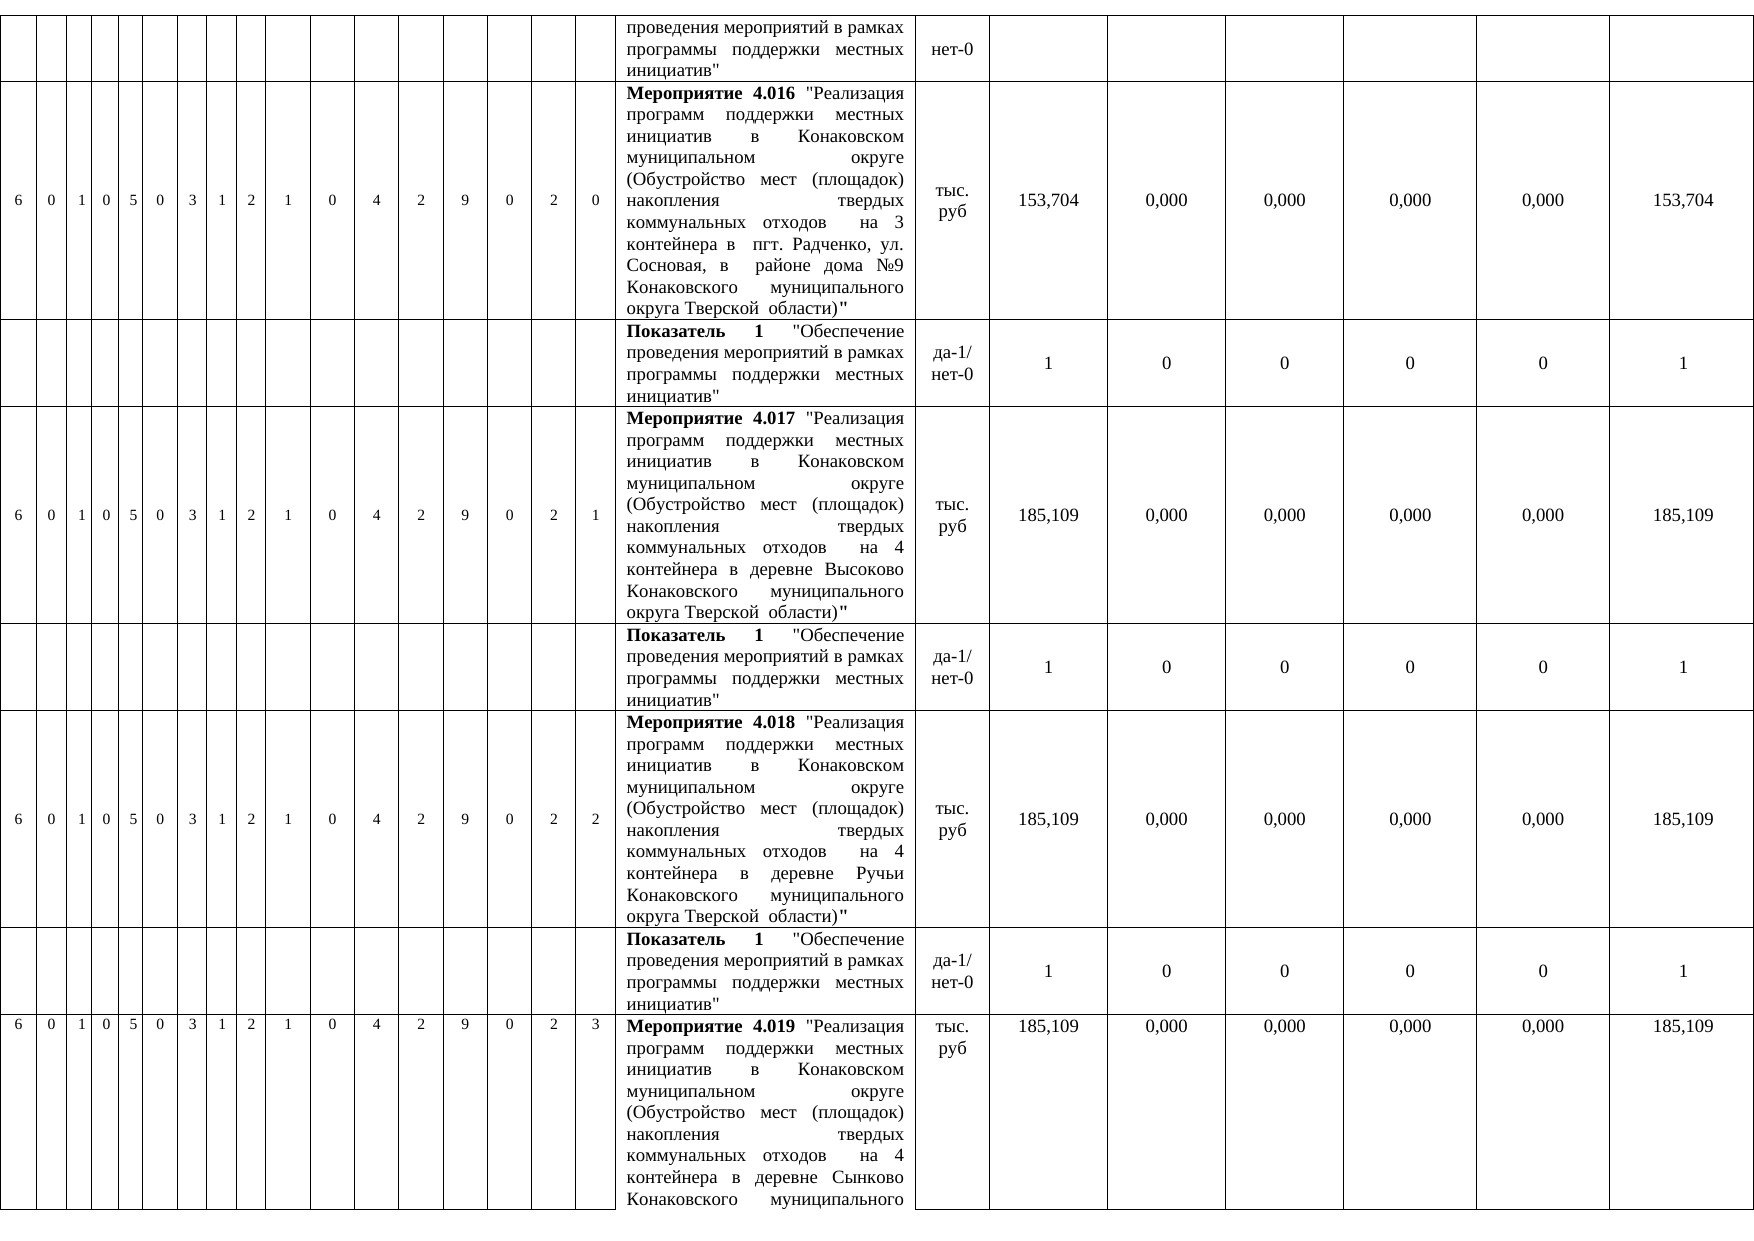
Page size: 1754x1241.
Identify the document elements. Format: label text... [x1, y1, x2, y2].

table_cell [399, 320, 443, 406]
table_cell 1 [576, 407, 615, 623]
table_cell 0 [311, 407, 354, 623]
table_cell 0,000 [1344, 407, 1476, 623]
table_cell [532, 16, 575, 81]
table_cell да-1/ нет-0 [916, 928, 989, 1014]
table_cell 2 [237, 82, 265, 319]
table_cell [92, 320, 118, 406]
table_cell [119, 16, 142, 81]
table_cell 0 [1477, 624, 1609, 710]
table_cell 0 [143, 1015, 177, 1209]
table_cell Показатель 1 "Обеспечение проведения мероприятий в рамках программы поддержки местных инициатив" [616, 320, 915, 406]
table_cell 0 [1108, 16, 1225, 81]
table_cell [311, 928, 354, 1014]
table_cell [311, 320, 354, 406]
table_cell 0 [488, 1015, 531, 1209]
table_cell 6 [1, 407, 36, 623]
table_cell Показатель 1 "Обеспечение проведения мероприятий в рамках программы поддержки местных инициатив" [616, 928, 915, 1014]
table_cell Мероприятие 4.016 "Реализация программ поддержки местных инициатив в Конаковском муниципальном округе (Обустройство мест (площадок) накопления твердых коммунальных отходов на 3 контейнера в пгт. Радченко, ул. Сосновая, в районе дома №9 Конаковского муниципального округа Тверской области)" [616, 82, 915, 319]
table_cell 9 [444, 711, 487, 927]
table_cell Показатель 1 "Обеспечение проведения мероприятий в рамках программы поддержки местных инициатив" [616, 624, 915, 710]
table_cell 0 [576, 82, 615, 319]
table_cell 0 [1344, 320, 1476, 406]
table_cell [311, 624, 354, 710]
table_cell Мероприятие 4.018 "Реализация программ поддержки местных инициатив в Конаковском муниципальном округе (Обустройство мест (площадок) накопления твердых коммунальных отходов на 4 контейнера в деревне Ручьи Конаковского муниципального округа Тверской области)" [616, 711, 915, 927]
table_cell 1 [990, 16, 1107, 81]
table_cell тыс. руб [916, 407, 989, 623]
table_cell 0 [92, 407, 118, 623]
table_cell 1 [990, 320, 1107, 406]
table_cell 0,000 [1108, 1015, 1225, 1209]
table_cell [266, 624, 310, 710]
table_cell 153,704 [990, 82, 1107, 319]
table_cell [576, 16, 615, 81]
table_cell 9 [444, 407, 487, 623]
table_cell 5 [119, 82, 142, 319]
table_cell Мероприятие 4.017 "Реализация программ поддержки местных инициатив в Конаковском муниципальном округе (Обустройство мест (площадок) накопления твердых коммунальных отходов на 4 контейнера в деревне Высоково Конаковского муниципального округа Тверской области)" [616, 407, 915, 623]
table_cell 0 [311, 711, 354, 927]
table_cell 1 [67, 82, 91, 319]
table_cell 0,000 [1108, 82, 1225, 319]
table_cell [178, 16, 206, 81]
table_cell 185,109 [990, 407, 1107, 623]
table_cell [399, 928, 443, 1014]
table_cell [237, 928, 265, 1014]
table_cell [119, 624, 142, 710]
table_cell 0,000 [1477, 407, 1609, 623]
table_cell [237, 16, 265, 81]
table_cell [178, 928, 206, 1014]
table_cell [355, 320, 398, 406]
table_cell тыс. руб [916, 82, 989, 319]
table_cell 3 [178, 1015, 206, 1209]
table_cell 1 [266, 1015, 310, 1209]
table_cell [207, 320, 236, 406]
table_cell 4 [355, 711, 398, 927]
table_cell [399, 624, 443, 710]
table_cell 1 [1610, 928, 1753, 1014]
table_cell 2 [399, 711, 443, 927]
table_cell [119, 928, 142, 1014]
table_cell [444, 320, 487, 406]
table_cell 0 [1108, 928, 1225, 1014]
table_cell 0,000 [1477, 82, 1609, 319]
table_cell 2 [532, 82, 575, 319]
table_cell 3 [576, 1015, 615, 1209]
table_cell 4 [355, 82, 398, 319]
table_cell 0 [37, 711, 66, 927]
table_cell [355, 16, 398, 81]
table_cell 2 [399, 1015, 443, 1209]
table_cell 3 [178, 711, 206, 927]
table_cell [143, 624, 177, 710]
table_cell 185,109 [1610, 407, 1753, 623]
table_cell [576, 320, 615, 406]
table_cell [237, 320, 265, 406]
table_cell [488, 320, 531, 406]
table_cell 0 [1477, 16, 1609, 81]
table_cell [92, 624, 118, 710]
table_cell 3 [178, 82, 206, 319]
table_cell 6 [1, 82, 36, 319]
table_cell [143, 928, 177, 1014]
table_cell [207, 624, 236, 710]
table_cell [92, 16, 118, 81]
table_cell 0 [37, 1015, 66, 1209]
table_cell 5 [119, 711, 142, 927]
table_cell [37, 320, 66, 406]
table_cell 0,000 [1108, 407, 1225, 623]
table_cell [67, 624, 91, 710]
table_cell да-1/ нет-0 [916, 624, 989, 710]
table_cell [488, 624, 531, 710]
table_cell 2 [237, 711, 265, 927]
table_cell [444, 624, 487, 710]
table_cell 1 [266, 82, 310, 319]
table_cell 0 [1477, 320, 1609, 406]
table_cell 1 [67, 711, 91, 927]
table_cell 0 [1344, 928, 1476, 1014]
table_cell 1 [207, 407, 236, 623]
table_cell 185,109 [990, 711, 1107, 927]
table_cell 2 [399, 407, 443, 623]
table_cell да-1/ нет-0 [916, 320, 989, 406]
table_cell 0 [143, 82, 177, 319]
table_cell [355, 624, 398, 710]
table_cell 2 [399, 82, 443, 319]
table_cell 1 [266, 407, 310, 623]
table_cell [119, 320, 142, 406]
table_cell [207, 928, 236, 1014]
table_cell [355, 928, 398, 1014]
table_cell [67, 16, 91, 81]
table_cell да-1/ нет-0 [916, 16, 989, 81]
table_cell [178, 320, 206, 406]
table_cell 1 [990, 928, 1107, 1014]
table_cell [488, 16, 531, 81]
table_cell [532, 320, 575, 406]
table_cell 4 [355, 1015, 398, 1209]
table_cell 1 [67, 1015, 91, 1209]
table_cell 4 [355, 407, 398, 623]
table_cell 1 [207, 1015, 236, 1209]
table_cell 1 [990, 624, 1107, 710]
table_cell 5 [119, 1015, 142, 1209]
table_cell 0,000 [1477, 1015, 1609, 1209]
table_cell 153,704 [1610, 82, 1753, 319]
table_cell [67, 928, 91, 1014]
table_cell 0 [488, 711, 531, 927]
table_cell [92, 928, 118, 1014]
table_cell 2 [237, 407, 265, 623]
table_cell 0 [1226, 320, 1343, 406]
table_cell 0 [1344, 624, 1476, 710]
table_cell 0 [1226, 624, 1343, 710]
table_cell 0 [92, 1015, 118, 1209]
table_cell [444, 928, 487, 1014]
table_cell 9 [444, 1015, 487, 1209]
table_cell 0 [143, 407, 177, 623]
table_cell 2 [532, 407, 575, 623]
table_cell [532, 928, 575, 1014]
table_cell 2 [237, 1015, 265, 1209]
table_cell 0 [1344, 16, 1476, 81]
table_cell 1 [207, 711, 236, 927]
table_cell 0 [143, 711, 177, 927]
table_cell 0 [488, 407, 531, 623]
table_cell [576, 928, 615, 1014]
table_cell [1, 16, 36, 81]
table_cell [488, 928, 531, 1014]
table_cell 2 [532, 711, 575, 927]
table_cell 0 [1477, 928, 1609, 1014]
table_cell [616, 1015, 915, 1209]
table_cell 1 [207, 82, 236, 319]
table_cell 0 [1108, 320, 1225, 406]
table_cell 0,000 [1344, 1015, 1476, 1209]
table_cell [266, 320, 310, 406]
table_cell 0 [311, 82, 354, 319]
table_cell 1 [1610, 16, 1753, 81]
table_cell 1 [1610, 320, 1753, 406]
table_cell [207, 16, 236, 81]
table_cell 5 [119, 407, 142, 623]
table_cell 0 [311, 1015, 354, 1209]
table_cell 0,000 [1226, 407, 1343, 623]
table_cell [67, 320, 91, 406]
table_cell 0 [1226, 928, 1343, 1014]
table_cell 0 [37, 407, 66, 623]
table_cell 6 [1, 1015, 36, 1209]
table_cell [37, 16, 66, 81]
table_cell 0,000 [1226, 82, 1343, 319]
table_cell [444, 16, 487, 81]
table_cell [532, 624, 575, 710]
table_cell 3 [178, 407, 206, 623]
table_cell [266, 16, 310, 81]
table_cell 185,109 [1610, 1015, 1753, 1209]
table_cell [399, 16, 443, 81]
table_cell [143, 320, 177, 406]
table_cell [178, 624, 206, 710]
table_cell [37, 928, 66, 1014]
table_cell [311, 16, 354, 81]
table_cell 0,000 [1344, 82, 1476, 319]
table_cell 6 [1, 711, 36, 927]
table_cell тыс. руб [916, 1015, 989, 1209]
table_cell 1 [1610, 624, 1753, 710]
table_cell 0 [1108, 624, 1225, 710]
table_cell 0 [92, 711, 118, 927]
table_cell [1, 320, 36, 406]
table_cell [266, 928, 310, 1014]
table_cell 2 [532, 1015, 575, 1209]
table_cell 1 [266, 711, 310, 927]
table_cell [576, 624, 615, 710]
table_cell 0 [488, 82, 531, 319]
table_cell 0 [92, 82, 118, 319]
table_cell [1, 928, 36, 1014]
table_cell [37, 624, 66, 710]
table_cell [1, 624, 36, 710]
table_cell 185,109 [1610, 711, 1753, 927]
table_cell 0,000 [1344, 711, 1476, 927]
table_cell 0,000 [1477, 711, 1609, 927]
table_cell 0 [1226, 16, 1343, 81]
table_cell 185,109 [990, 1015, 1107, 1209]
table_cell [143, 16, 177, 81]
table_cell 0,000 [1226, 1015, 1343, 1209]
table_cell 0 [37, 82, 66, 319]
table_cell 2 [576, 711, 615, 927]
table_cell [616, 16, 915, 81]
table_cell 0,000 [1226, 711, 1343, 927]
table_cell [237, 624, 265, 710]
table_cell 1 [67, 407, 91, 623]
table_cell 9 [444, 82, 487, 319]
table_cell 0,000 [1108, 711, 1225, 927]
table_cell тыс. руб [916, 711, 989, 927]
